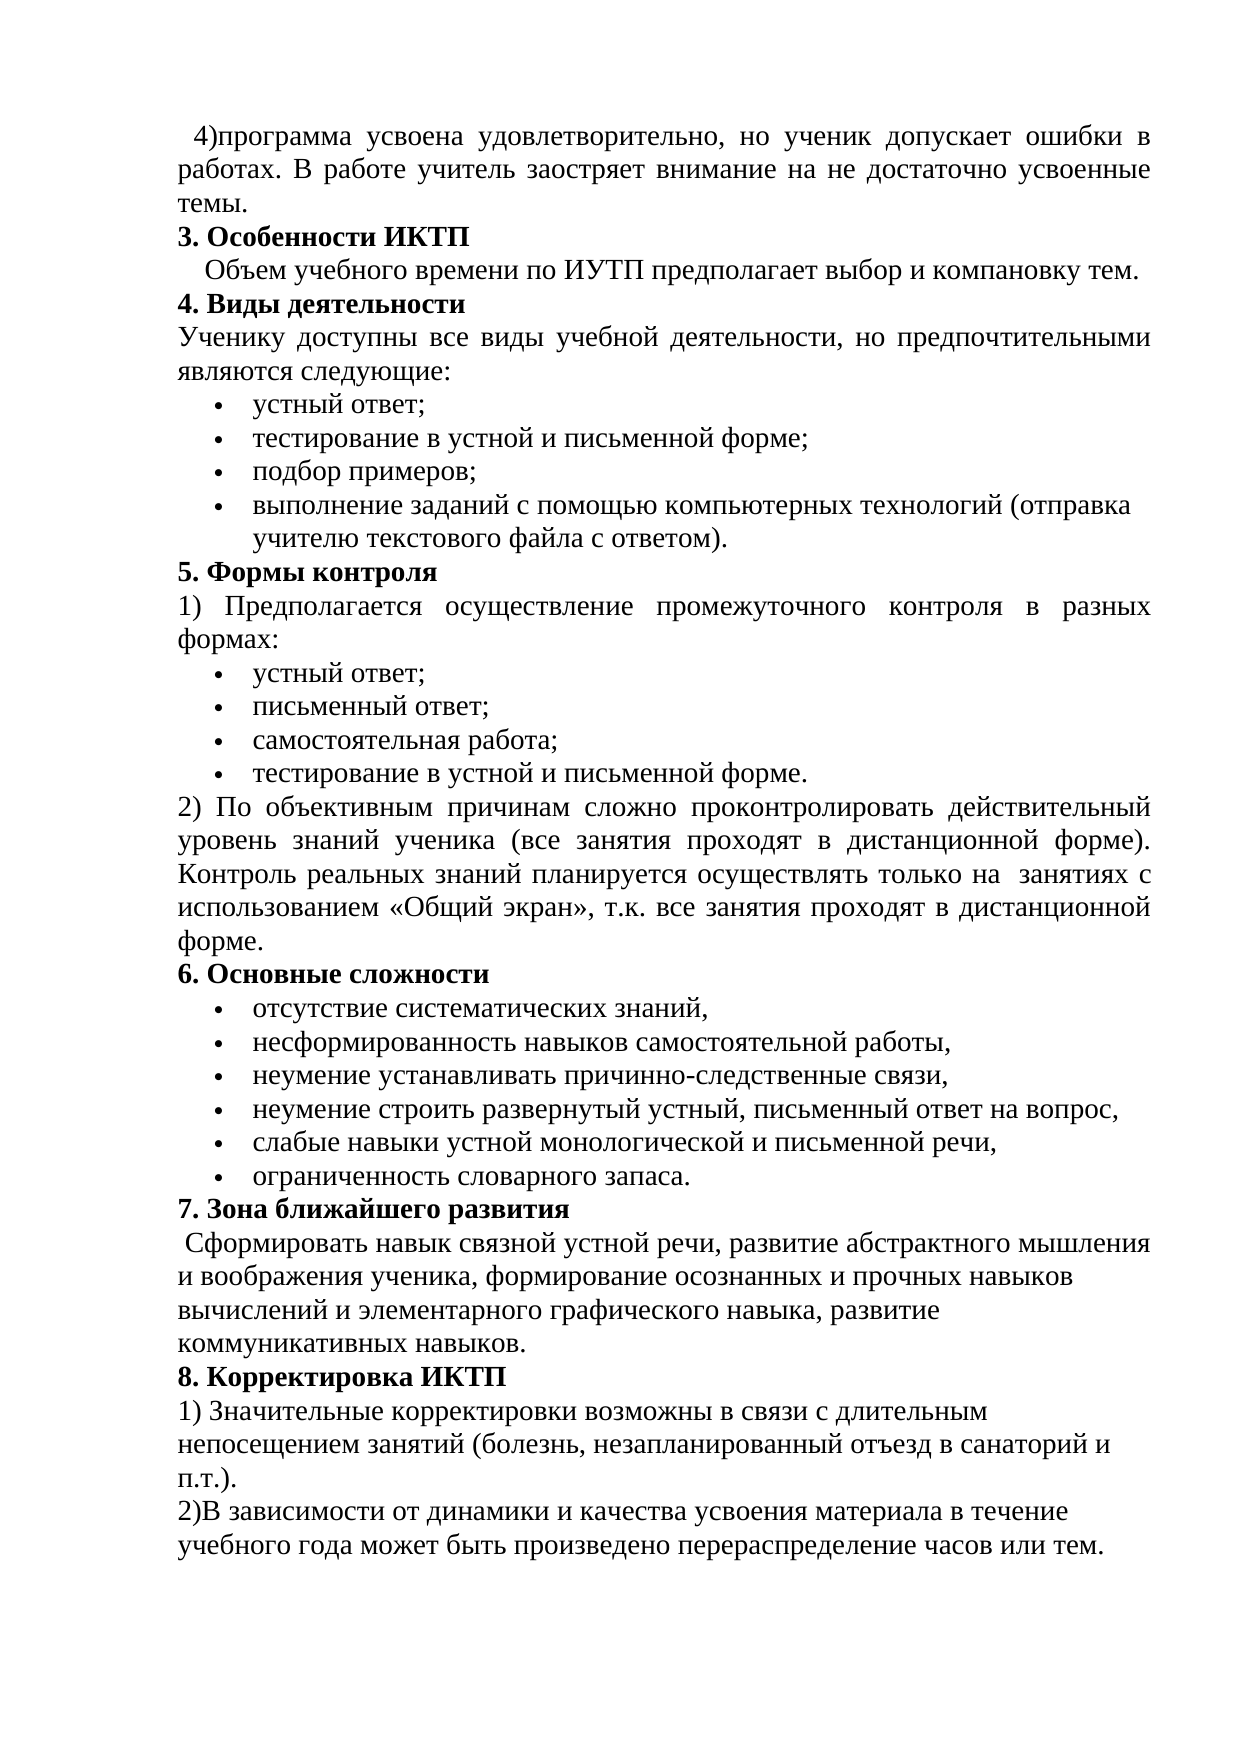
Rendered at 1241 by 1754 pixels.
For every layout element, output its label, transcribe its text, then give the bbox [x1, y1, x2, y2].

text 3. Особенности ИКТП [177, 219, 1152, 252]
list несформированность навыков самостоятельной работы, [215, 1024, 1152, 1057]
list устный ответ; [215, 655, 1152, 688]
list тестирование в устной и письменной форме; [215, 420, 1152, 453]
list самостоятельная работа; [215, 722, 1152, 755]
list неумение строить развернутый устный, письменный ответ на вопрос, [215, 1091, 1152, 1124]
text 5. Формы контроля [177, 554, 1152, 588]
text 7. Зона ближайшего развития [177, 1191, 1152, 1225]
text 2) По объективным причинам сложно проконтролировать действительный уровень знаний ученика (все занятия проходят в дистанционной форме). Контроль реальных знаний планируется осуществлять только на занятиях с использованием «Общий экран», т.к. все занятия проходят в дистанционной форме. [177, 789, 1152, 957]
text Ученику доступны все виды учебной деятельности, но предпочтительными являются следующие: [177, 319, 1152, 386]
list слабые навыки устной монологической и письменной речи, [215, 1124, 1152, 1158]
text Объем учебного времени по ИУТП предполагает выбор и компановку тем. [204, 252, 1152, 286]
text 6. Основные сложности [177, 957, 1152, 990]
list письменный ответ; [215, 688, 1152, 722]
list устный ответ; [215, 386, 1152, 420]
list тестирование в устной и письменной форме. [215, 755, 1152, 789]
text Сформировать навык связной устной речи, развитие абстрактного мышления и воображения ученика, формирование осознанных и прочных навыков вычислений и элементарного графического навыка, развитие коммуникативных навыков. [177, 1225, 1152, 1359]
text 1) Значительные корректировки возможны в связи с длительным непосещением занятий (болезнь, незапланированный отъезд в санаторий и п.т.). [177, 1393, 1152, 1493]
text 1) Предполагается осуществление промежуточного контроля в разных формах: [177, 588, 1152, 655]
list выполнение заданий с помощью компьютерных технологий (отправка учителю текстового файла с ответом). [215, 487, 1152, 554]
text 2)В зависимости от динамики и качества усвоения материала в течение учебного года может быть произведено перераспределение часов или тем. [177, 1493, 1152, 1560]
list ограниченность словарного запаса. [215, 1158, 1152, 1191]
list отсутствие систематических знаний, [215, 990, 1152, 1024]
text 4. Виды деятельности [177, 286, 1152, 319]
list неумение устанавливать причинно-следственные связи, [215, 1057, 1152, 1091]
text 8. Корректировка ИКТП [177, 1359, 1152, 1393]
list подбор примеров; [215, 453, 1152, 487]
text 4)программа усвоена удовлетворительно, но ученик допускает ошибки в работах. В работе учитель заостряет внимание на не достаточно усвоенные темы. [150, 118, 1152, 219]
